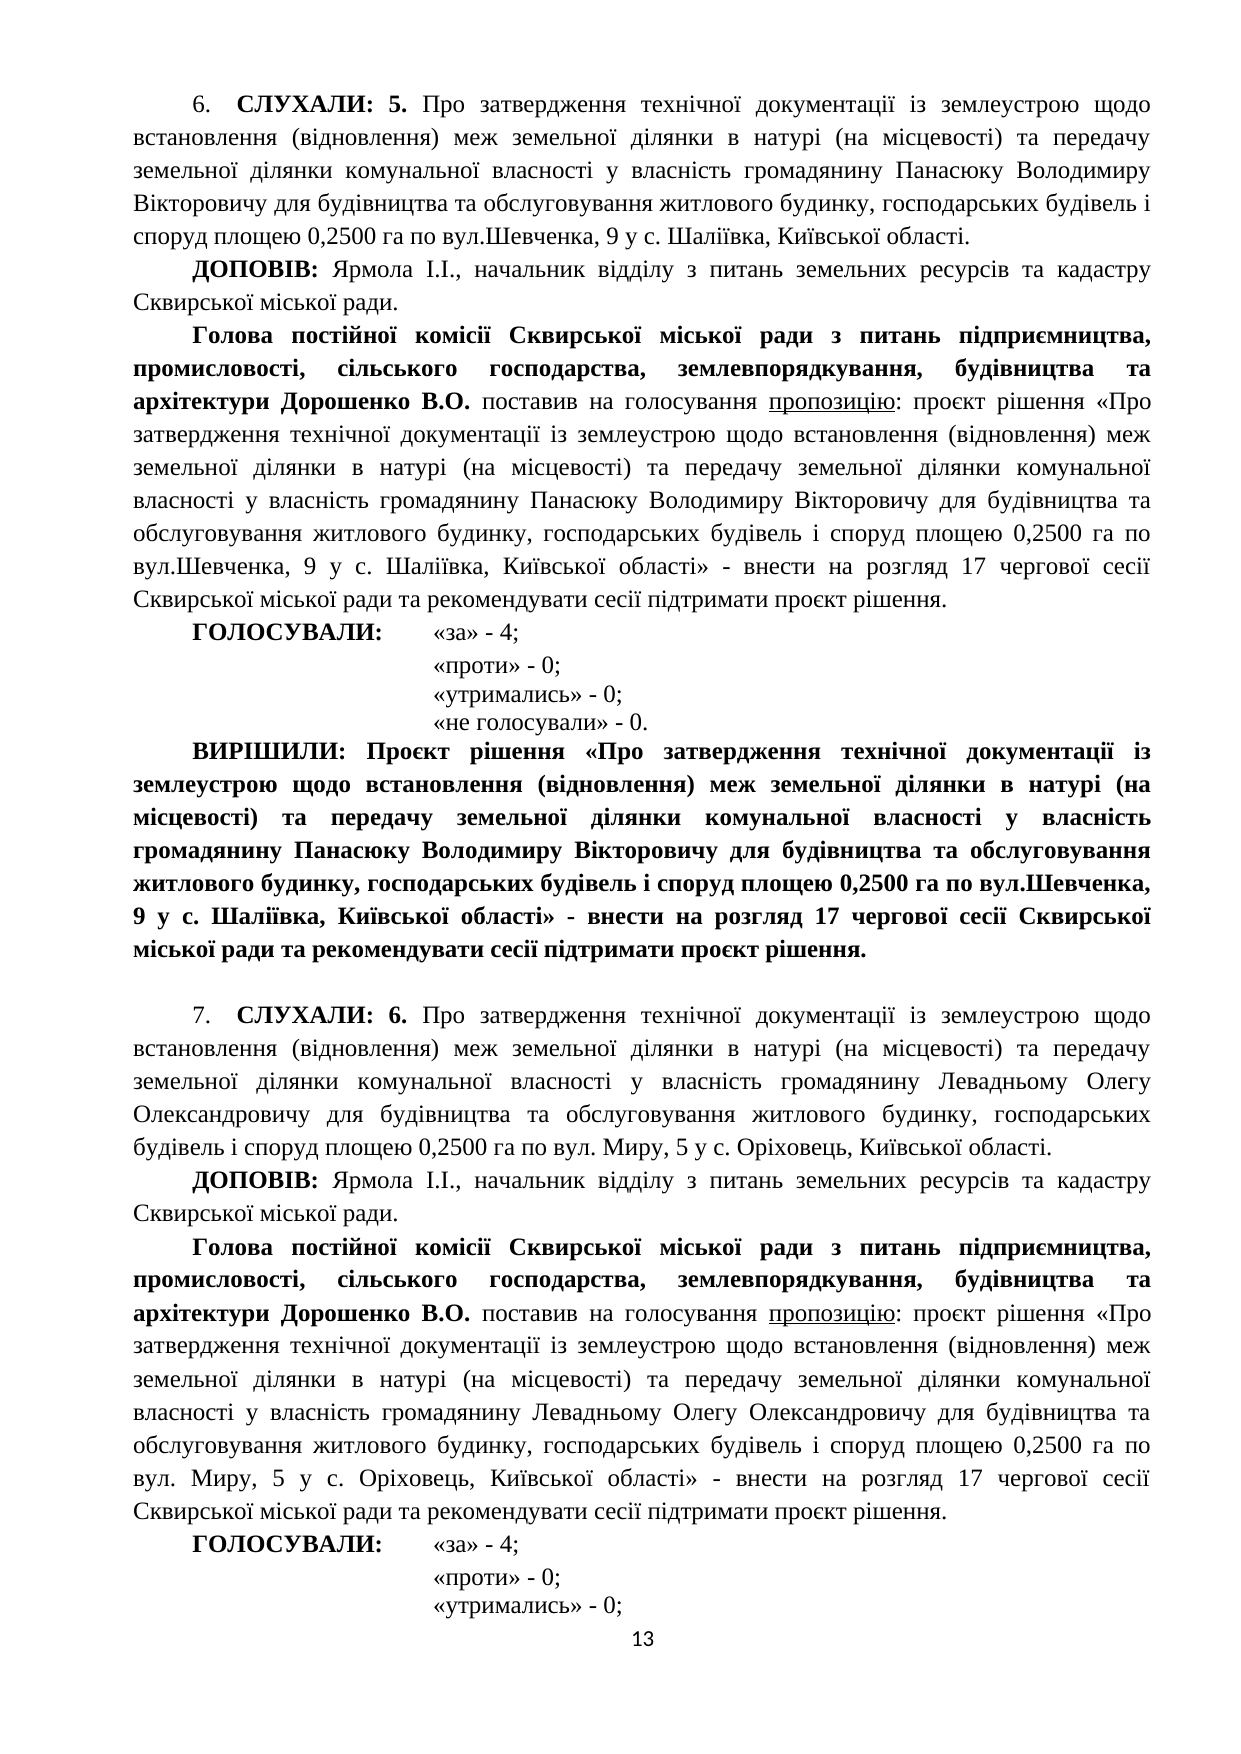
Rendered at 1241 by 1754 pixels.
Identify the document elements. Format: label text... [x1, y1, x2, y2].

list СЛУХАЛИ: 6. Про затвердження технічної документації із землеустрою щодо встановлення (відновлення) меж земельної ділянки в натурі (на місцевості) та передачу земельної ділянки комунальної власності у власність громадянину Левадньому Олегу Олександровичу для будівництва та обслуговування житлового будинку, господарських будівель і споруд площею 0,2500 га по вул. Миру, 5 у с. Оріховець, Київської області. [133, 1000, 1152, 1161]
text ГОЛОСУВАЛИ: «за» - 4; [133, 1529, 1152, 1557]
text «проти» - 0; [133, 650, 1152, 679]
text Голова постійної комісії Сквирської міської ради з питань підприємництва, промисловості, сільського господарства, землевпорядкування, будівництва та архітектури Дорошенко В.О. поставив на голосування пропозицію: проєкт рішення «Про затвердження технічної документації із землеустрою щодо встановлення (відновлення) меж земельної ділянки в натурі (на місцевості) та передачу земельної ділянки комунальної власності у власність громадянину Левадньому Олегу Олександровичу для будівництва та обслуговування житлового будинку, господарських будівель і споруд площею 0,2500 га по вул. Миру, 5 у с. Оріховець, Київської області» - внести на розгляд 17 чергової сесії Сквирської міської ради та рекомендувати сесії підтримати проєкт рішення. [133, 1232, 1152, 1524]
text ГОЛОСУВАЛИ: «за» - 4; [133, 617, 1152, 646]
text «утримались» - 0; [133, 679, 1152, 707]
text Голова постійної комісії Сквирської міської ради з питань підприємництва, промисловості, сільського господарства, землевпорядкування, будівництва та архітектури Дорошенко В.О. поставив на голосування пропозицію: проєкт рішення «Про затвердження технічної документації із землеустрою щодо встановлення (відновлення) меж земельної ділянки в натурі (на місцевості) та передачу земельної ділянки комунальної власності у власність громадянину Панасюку Володимиру Вікторовичу для будівництва та обслуговування житлового будинку, господарських будівель і споруд площею 0,2500 га по вул.Шевченка, 9 у с. Шаліївка, Київської області» - внести на розгляд 17 чергової сесії Сквирської міської ради та рекомендувати сесії підтримати проєкт рішення. [133, 320, 1152, 613]
list СЛУХАЛИ: 5. Про затвердження технічної документації із землеустрою щодо встановлення (відновлення) меж земельної ділянки в натурі (на місцевості) та передачу земельної ділянки комунальної власності у власність громадянину Панасюку Володимиру Вікторовичу для будівництва та обслуговування житлового будинку, господарських будівель і споруд площею 0,2500 га по вул.Шевченка, 9 у с. Шаліївка, Київської області. [133, 89, 1152, 249]
text ДОПОВІВ: Ярмола І.І., начальник відділу з питань земельних ресурсів та кадастру Сквирської міської ради. [133, 1166, 1152, 1227]
text ВИРІШИЛИ: Проєкт рішення «Про затвердження технічної документації із землеустрою щодо встановлення (відновлення) меж земельної ділянки в натурі (на місцевості) та передачу земельної ділянки комунальної власності у власність громадянину Панасюку Володимиру Вікторовичу для будівництва та обслуговування житлового будинку, господарських будівель і споруд площею 0,2500 га по вул.Шевченка, 9 у с. Шаліївка, Київської області» - внести на розгляд 17 чергової сесії Сквирської міської ради та рекомендувати сесії підтримати проєкт рішення. [133, 736, 1152, 963]
text ДОПОВІВ: Ярмола І.І., начальник відділу з питань земельних ресурсів та кадастру Сквирської міської ради. [133, 254, 1152, 316]
text «утримались» - 0; [133, 1591, 1152, 1619]
text «проти» - 0; [133, 1562, 1152, 1591]
text «не голосували» - 0. [133, 707, 1152, 736]
